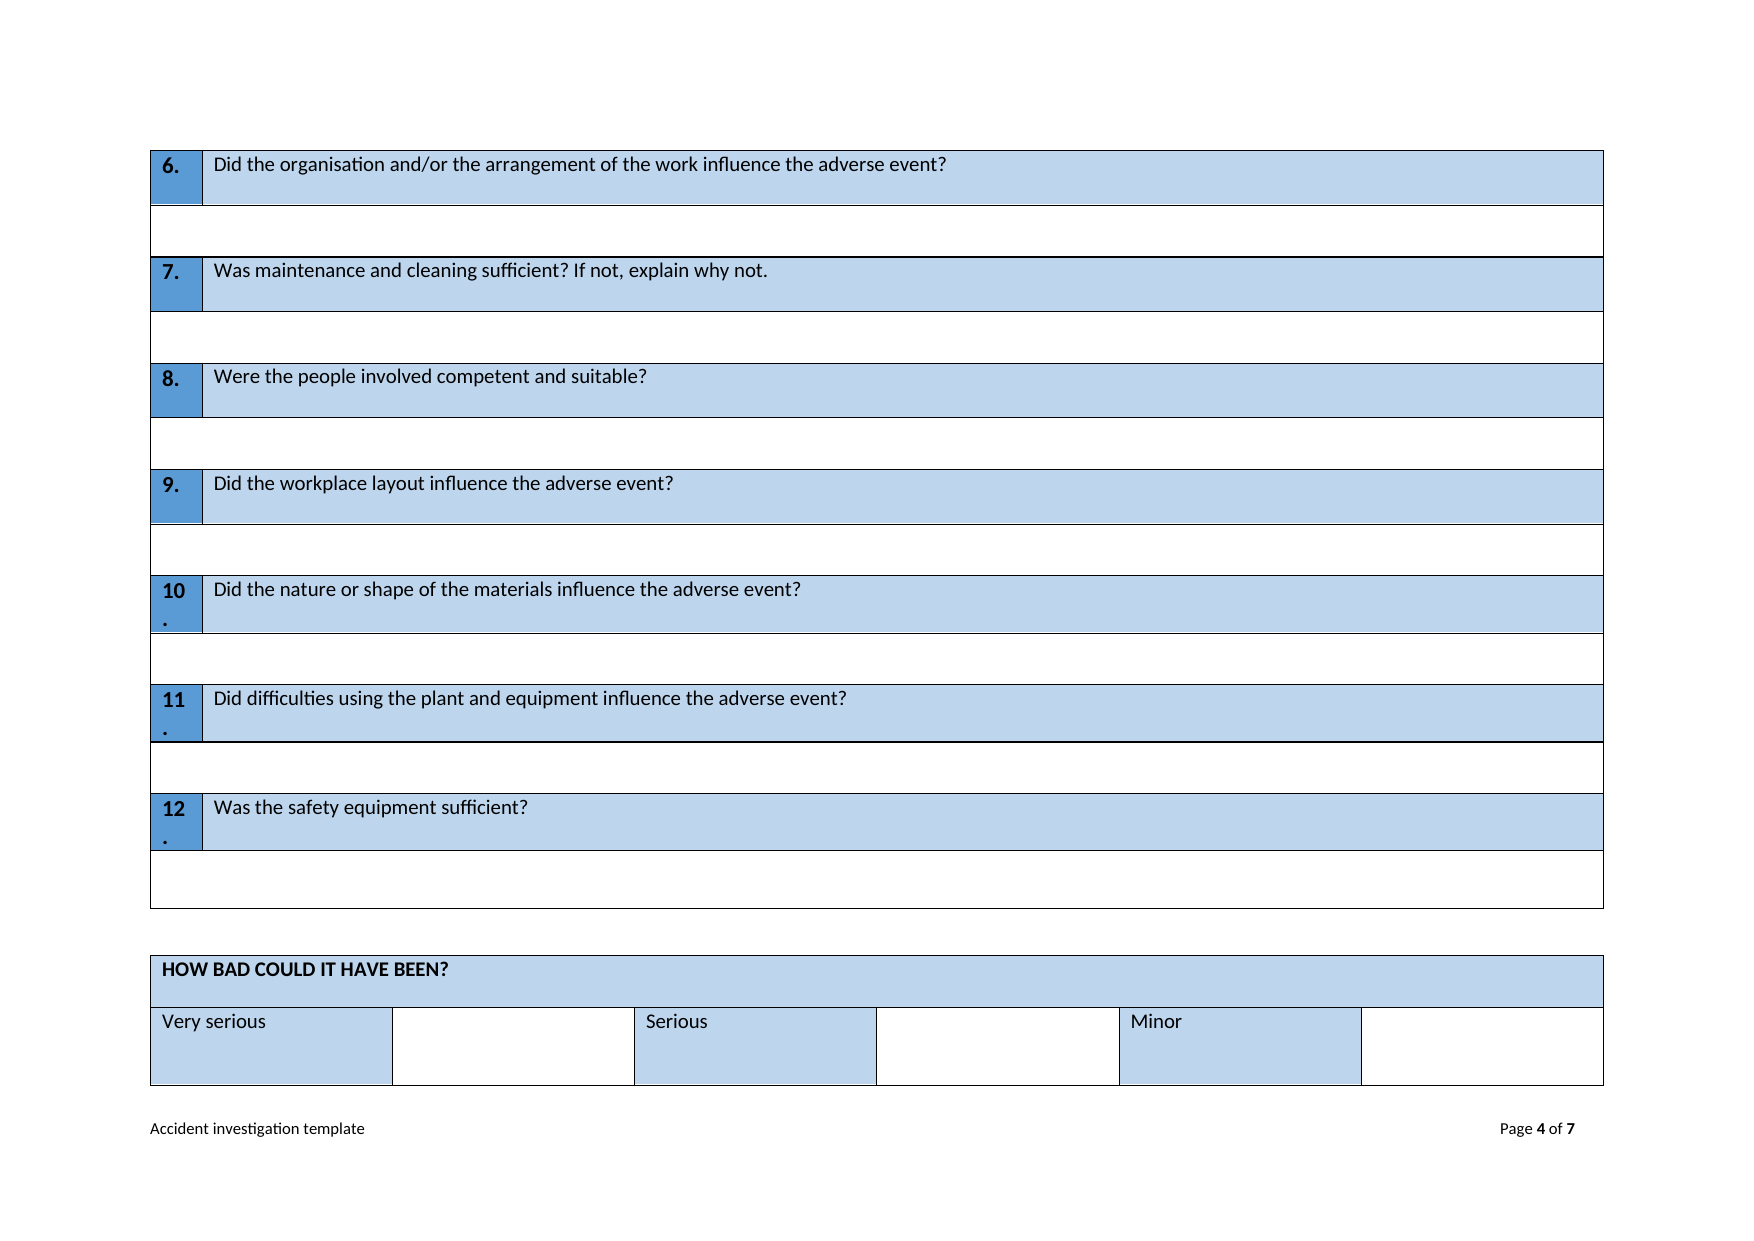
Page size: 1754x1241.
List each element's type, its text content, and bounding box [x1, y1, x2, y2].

table_header HOW BAD COULD IT HAVE BEEN? [151, 956, 1603, 1007]
table_cell Did the organisation and/or the arrangement of the work influence the adverse event? [203, 151, 1603, 204]
table_cell [151, 634, 1603, 684]
table_cell [151, 418, 1603, 469]
table_cell 8. [151, 364, 202, 417]
table_cell Very serious [151, 1008, 392, 1084]
table_cell [151, 851, 1603, 907]
table_cell [393, 1008, 634, 1084]
table_cell Was the safety equipment sufficient? [203, 794, 1603, 850]
table_cell [151, 312, 1603, 363]
table_cell 6. [151, 151, 202, 204]
table_cell Were the people involved competent and suitable? [203, 364, 1603, 417]
table_cell 10. [151, 576, 202, 632]
table_cell [151, 525, 1603, 575]
table_cell 11. [151, 685, 202, 741]
table_cell [877, 1008, 1119, 1084]
table_cell Did difficulties using the plant and equipment influence the adverse event? [203, 685, 1603, 741]
table_cell 7. [151, 258, 202, 311]
table_cell Did the workplace layout influence the adverse event? [203, 470, 1603, 523]
table_cell 9. [151, 470, 202, 523]
table_cell [151, 206, 1603, 256]
table_cell Was maintenance and cleaning sufficient? If not, explain why not. [203, 258, 1603, 311]
table_cell Minor [1120, 1008, 1361, 1084]
table_cell [151, 743, 1603, 793]
table_cell [1362, 1008, 1603, 1084]
table_cell 12. [151, 794, 202, 850]
table_cell Did the nature or shape of the materials influence the adverse event? [203, 576, 1603, 632]
table_cell Serious [635, 1008, 876, 1084]
